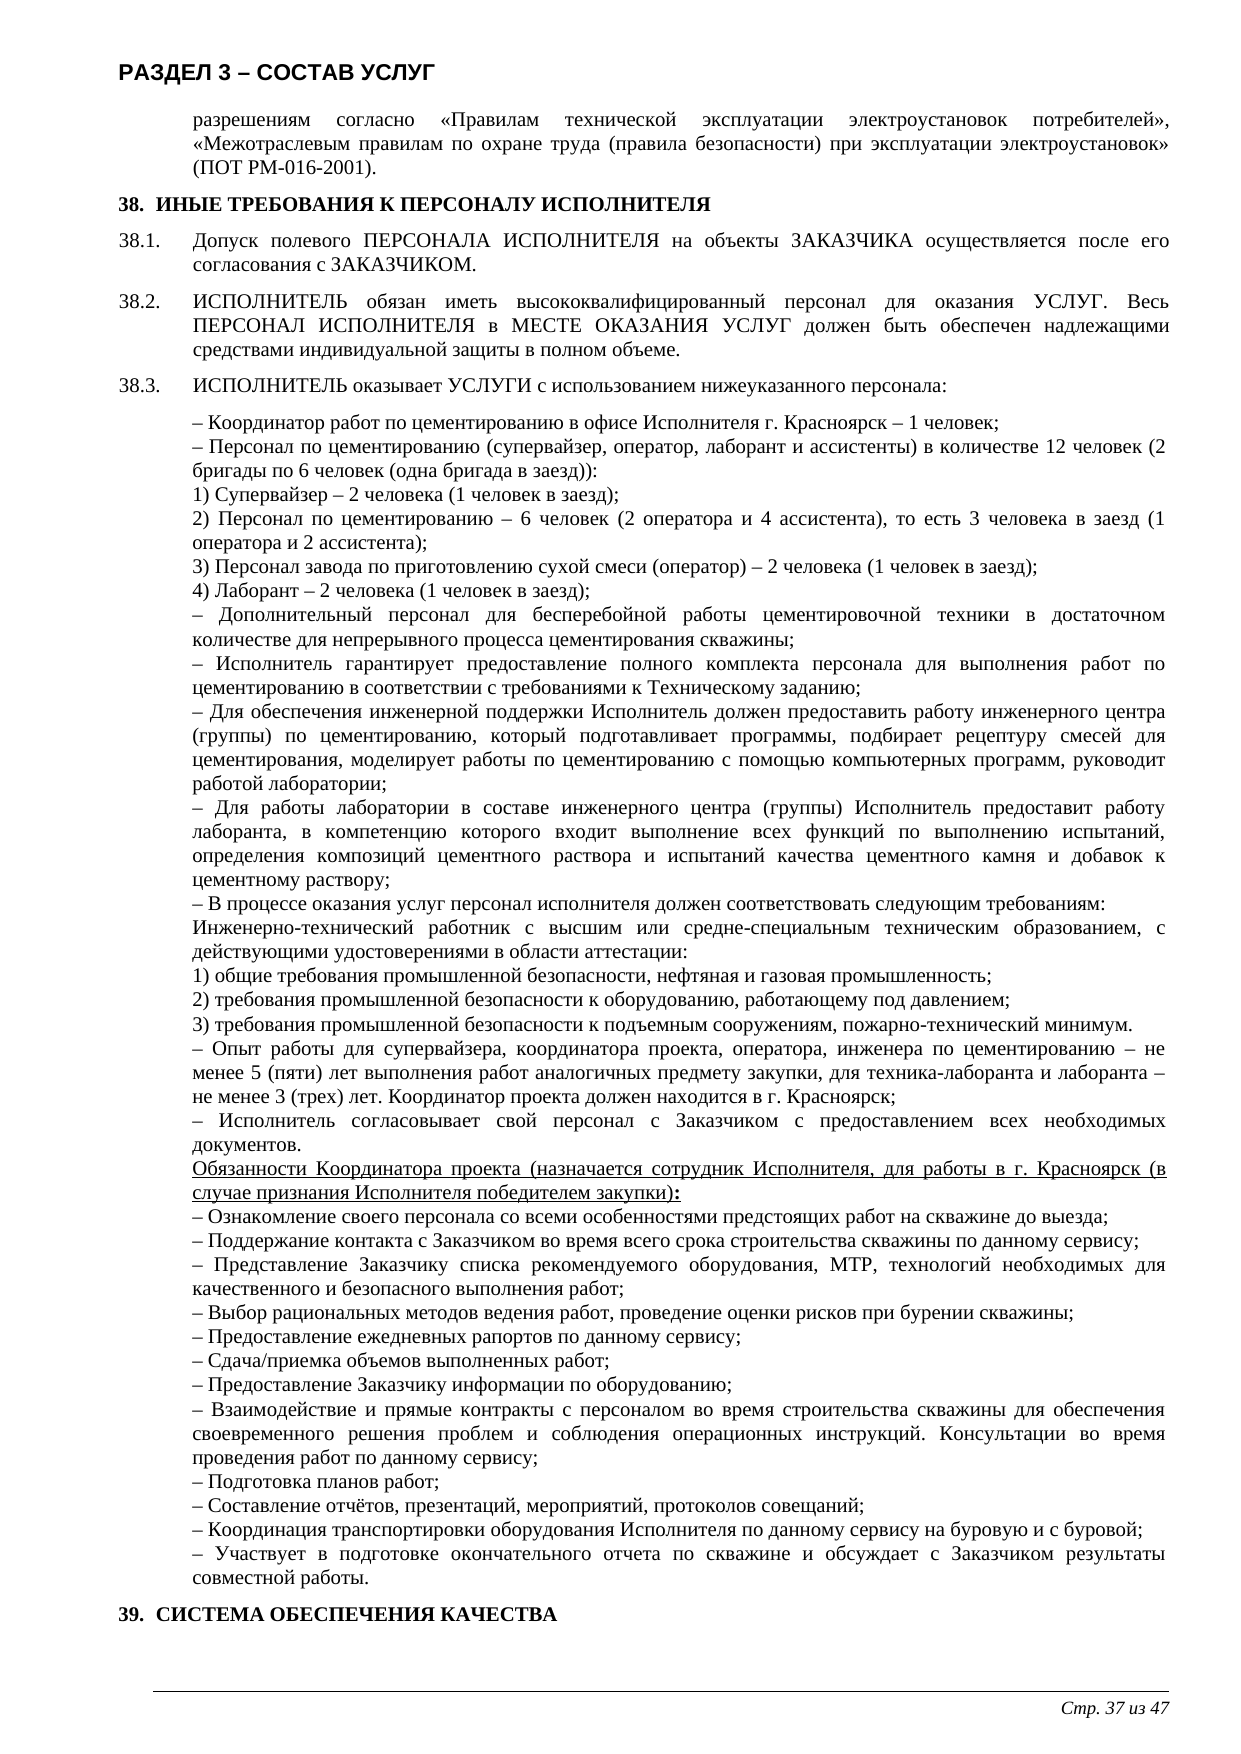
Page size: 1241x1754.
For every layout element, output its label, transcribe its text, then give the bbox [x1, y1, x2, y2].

list 3) требования промышленной безопасности к подъемным сооружениям, пожарно-технический минимум. [192, 1011, 1167, 1036]
list СИСТЕМА ОБЕСПЕЧЕНИЯ КАЧЕСТВА [118, 1601, 1167, 1626]
list ИНЫЕ ТРЕБОВАНИЯ К ПЕРСОНАЛУ ИСПОЛНИТЕЛЯ [118, 191, 1167, 216]
list 1) Супервайзер – 2 человека (1 человек в заезд); [192, 482, 1167, 506]
list – Предоставление ежедневных рапортов по данному сервису; [192, 1324, 1167, 1348]
list – В процессе оказания услуг персонал исполнителя должен соответствовать следующим требованиям: [192, 891, 1167, 915]
list Обязанности Координатора проекта (назначается сотрудник Исполнителя, для работы в г. Красноярск (в случае признания Исполнителя победителем закупки): [192, 1156, 1167, 1177]
list – Для работы лаборатории в составе инженерного центра (группы) Исполнитель предоставит работу лаборанта, в компетенцию которого входит выполнение всех функций по выполнению испытаний, определения композиций цементного раствора и испытаний качества цементного камня и добавок к цементному раствору; [192, 795, 1167, 891]
list – Координатор работ по цементированию в офисе Исполнителя г. Красноярск – 1 человек; [192, 410, 1167, 434]
list – Ознакомление своего персонала со всеми особенностями предстоящих работ на скважине до выезда; [192, 1204, 1167, 1228]
list – Координация транспортировки оборудования Исполнителя по данному сервису на буровую и с буровой; [192, 1517, 1167, 1541]
list – Подготовка планов работ; [192, 1469, 1167, 1493]
list – Составление отчётов, презентаций, мероприятий, протоколов совещаний; [192, 1493, 1167, 1517]
list – Дополнительный персонал для бесперебойной работы цементировочной техники в достаточном количестве для непрерывного процесса цементирования скважины; [192, 602, 1167, 651]
list 1) общие требования промышленной безопасности, нефтяная и газовая промышленность; [192, 963, 1167, 987]
list 3) Персонал завода по приготовлению сухой смеси (оператор) – 2 человека (1 человек в заезд); [192, 554, 1167, 578]
list – Персонал по цементированию (супервайзер, оператор, лаборант и ассистенты) в количестве 12 человек (2 бригады по 6 человек (одна бригада в заезд)): [192, 434, 1167, 482]
list – Для обеспечения инженерной поддержки Исполнитель должен предоставить работу инженерного центра (группы) по цементированию, который подготавливает программы, подбирает рецептуру смесей для цементирования, моделирует работы по цементированию с помощью компьютерных программ, руководит работой лаборатории; [192, 699, 1167, 795]
list Обязанности Координатора проекта (назначается сотрудник Исполнителя, для работы в г. Красноярск (в случае признания Исполнителя победителем закупки): [192, 1178, 1167, 1204]
list – Опыт работы для супервайзера, координатора проекта, оператора, инженера по цементированию – не менее 5 (пяти) лет выполнения работ аналогичных предмету закупки, для техника-лаборанта и лаборанта – не менее 3 (трех) лет. Координатор проекта должен находится в г. Красноярск; [192, 1036, 1167, 1108]
list – Предоставление Заказчику информации по оборудованию; [192, 1372, 1167, 1396]
list – Сдача/приемка объемов выполненных работ; [192, 1348, 1167, 1372]
list 4) Лаборант – 2 человека (1 человек в заезд); [192, 578, 1167, 602]
list – Исполнитель согласовывает свой персонал с Заказчиком с предоставлением всех необходимых документов. [192, 1108, 1167, 1156]
list ИСПОЛНИТЕЛЬ оказывает УСЛУГИ с использованием нижеуказанного персонала: [119, 373, 1170, 397]
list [119, 107, 1170, 179]
list 2) Персонал по цементированию – 6 человек (2 оператора и 4 ассистента), то есть 3 человека в заезд (1 оператора и 2 ассистента); [192, 506, 1167, 554]
list 2) требования промышленной безопасности к оборудованию, работающему под давлением; [192, 987, 1167, 1011]
list Инженерно-технический работник с высшим или средне-специальным техническим образованием, с действующими удостоверениями в области аттестации: [192, 915, 1167, 963]
list Допуск полевого ПЕРСОНАЛА ИСПОЛНИТЕЛЯ на объекты ЗАКАЗЧИКА осуществляется после его согласования с ЗАКАЗЧИКОМ. [119, 228, 1170, 276]
list – Поддержание контакта с Заказчиком во время всего срока строительства скважины по данному сервису; [192, 1228, 1167, 1252]
list – Участвует в подготовке окончательного отчета по скважине и обсуждает с Заказчиком результаты совместной работы. [192, 1541, 1167, 1589]
list ИСПОЛНИТЕЛЬ обязан иметь высококвалифицированный персонал для оказания УСЛУГ. Весь ПЕРСОНАЛ ИСПОЛНИТЕЛЯ в МЕСТЕ ОКАЗАНИЯ УСЛУГ должен быть обеспечен надлежащими средствами индивидуальной защиты в полном объеме. [119, 289, 1170, 361]
list – Выбор рациональных методов ведения работ, проведение оценки рисков при бурении скважины; [192, 1300, 1167, 1324]
list – Исполнитель гарантирует предоставление полного комплекта персонала для выполнения работ по цементированию в соответствии с требованиями к Техническому заданию; [192, 651, 1167, 699]
list – Представление Заказчику списка рекомендуемого оборудования, МТР, технологий необходимых для качественного и безопасного выполнения работ; [192, 1252, 1167, 1300]
list – Взаимодействие и прямые контракты с персоналом во время строительства скважины для обеспечения своевременного решения проблем и соблюдения операционных инструкций. Консультации во время проведения работ по данному сервису; [192, 1396, 1167, 1469]
